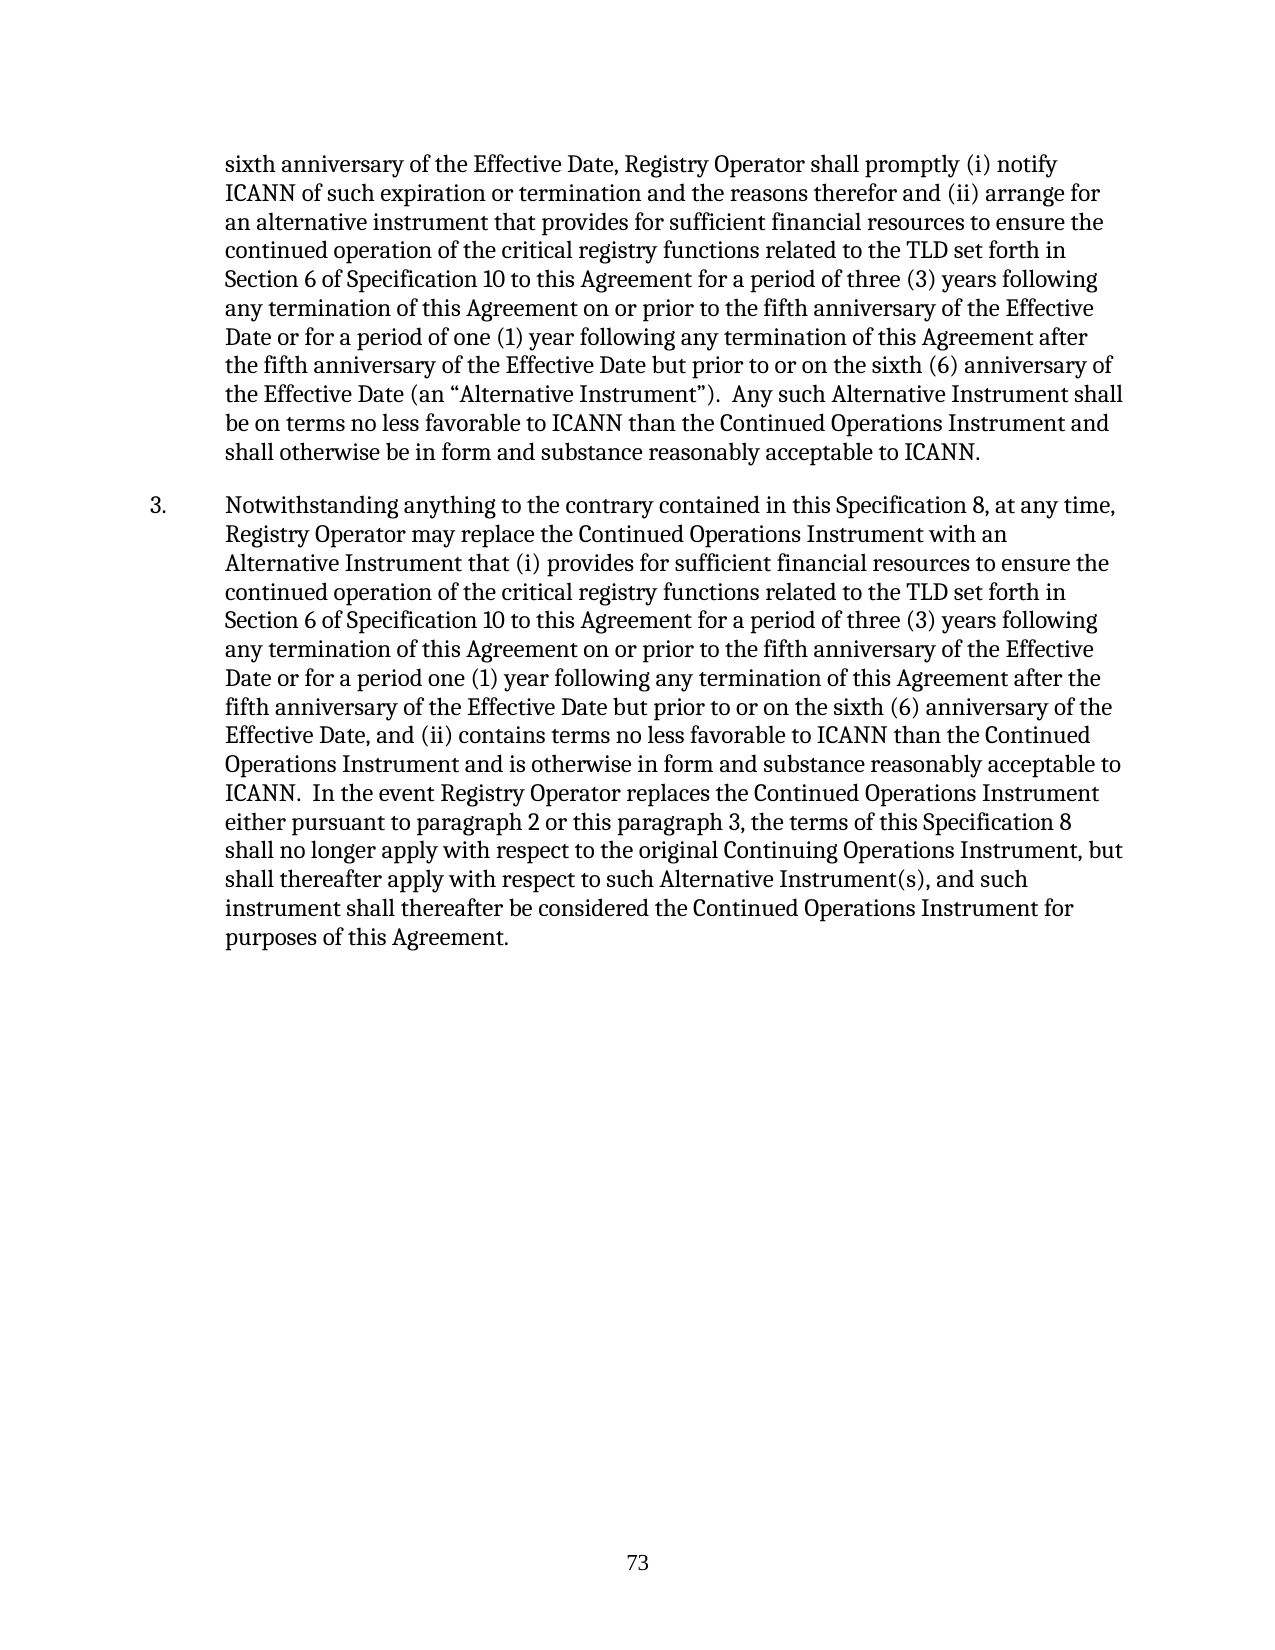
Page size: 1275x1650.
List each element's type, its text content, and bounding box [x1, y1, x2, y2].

text Notwithstanding anything to the contrary contained in this Specification 8, at any time, Registry Operator may replace the Continued Operations Instrument with an Alternative Instrument that (i) provides for sufficient financial resources to ensure the continued operation of the critical registry functions related to the TLD set forth in Section 6 of Specification 10 to this Agreement for a period of three (3) years following any termination of this Agreement on or prior to the fifth anniversary of the Effective Date or for a period one (1) year following any termination of this Agreement after the fifth anniversary of the Effective Date but prior to or on the sixth (6) anniversary of the Effective Date, and (ii) contains terms no less favorable to ICANN than the Continued Operations Instrument and is otherwise in form and substance reasonably acceptable to ICANN. In the event Registry Operator replaces the Continued Operations Instrument either pursuant to paragraph 2 or this paragraph 3, the terms of this Specification 8 shall no longer apply with respect to the original Continuing Operations Instrument, but shall thereafter apply with respect to such Alternative Instrument(s), and such instrument shall thereafter be considered the Continued Operations Instrument for purposes of this Agreement. [150, 491, 1125, 951]
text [150, 150, 1125, 466]
